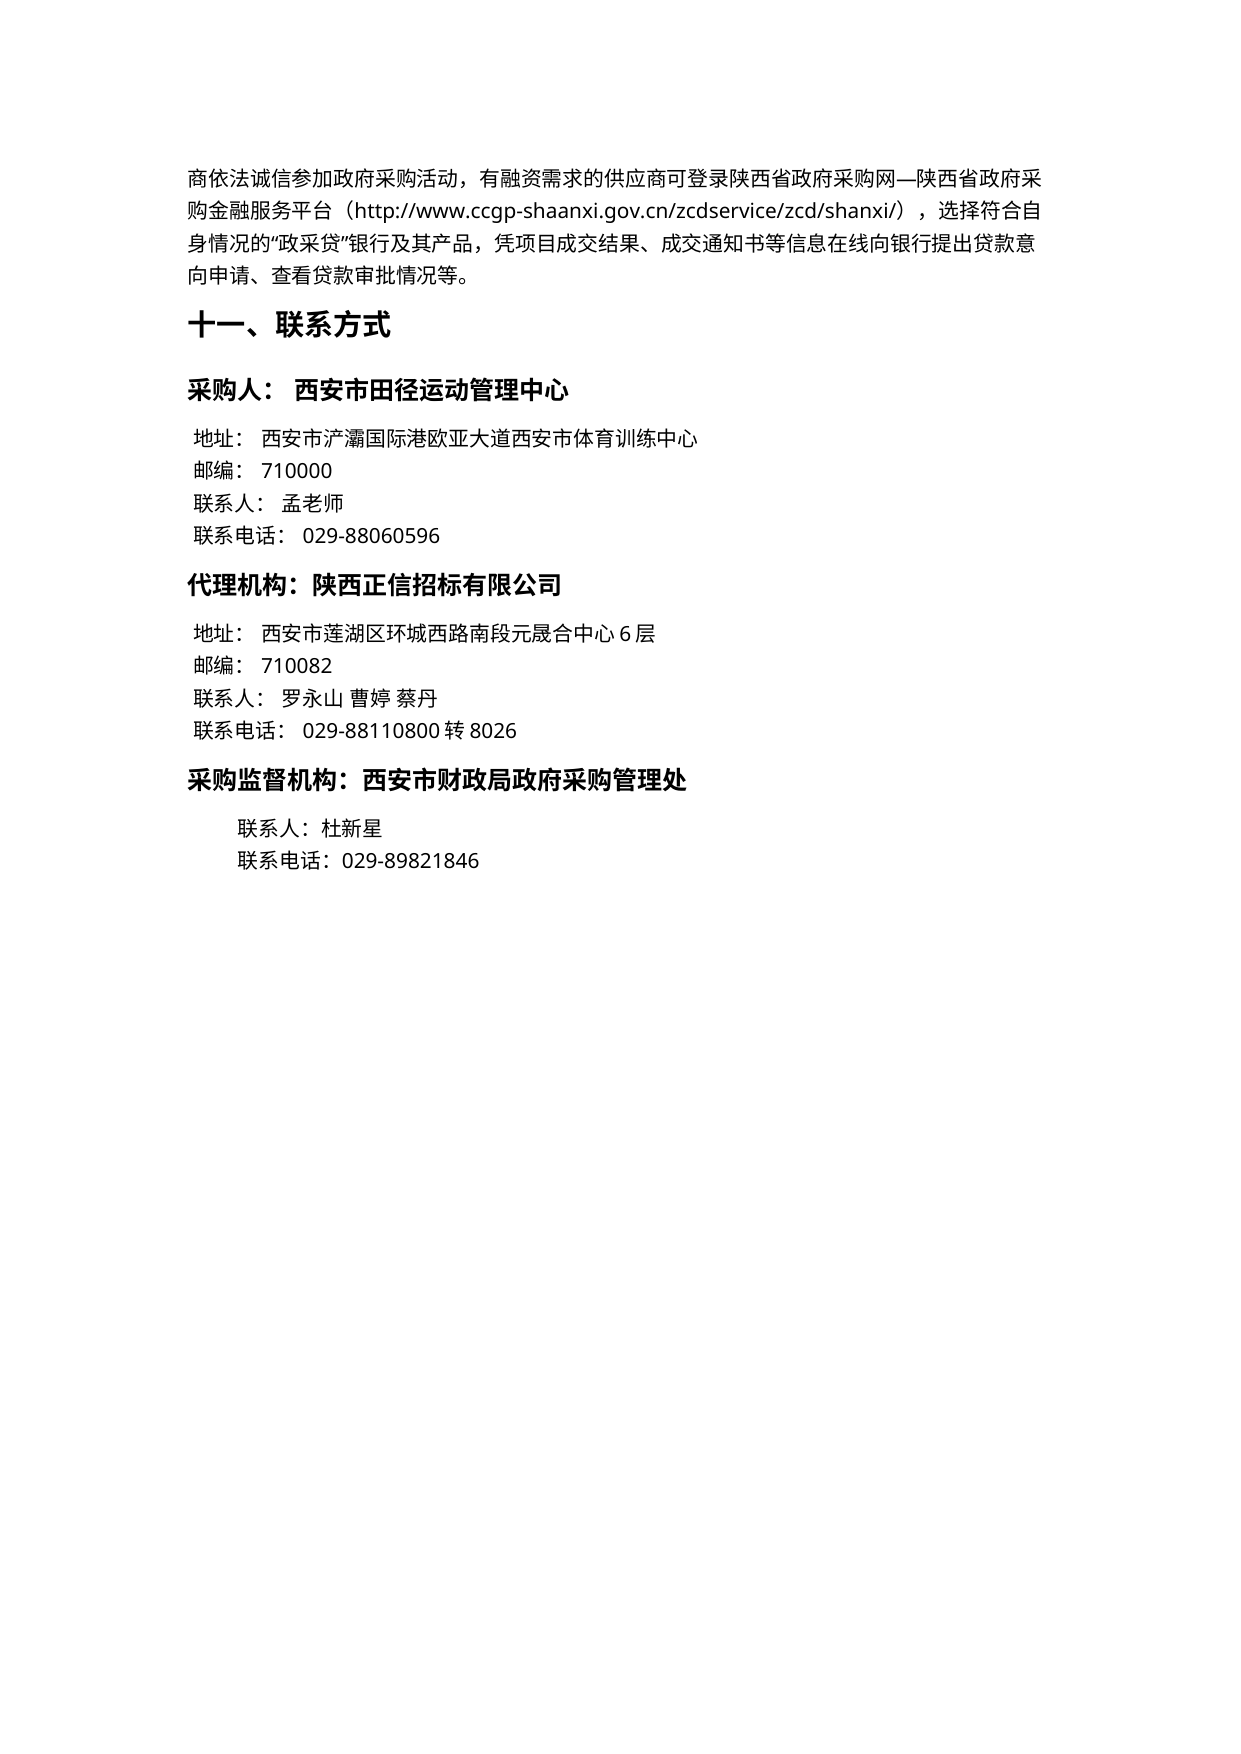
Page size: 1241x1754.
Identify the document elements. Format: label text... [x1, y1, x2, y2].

text 联系电话： 029-88060596 [187, 519, 1053, 552]
text 联系人： 罗永山 曹婷 蔡丹 [187, 682, 1053, 714]
text 地址： 西安市莲湖区环城西路南段元晟合中心6层 [187, 617, 1053, 649]
text 联系人： 孟老师 [187, 487, 1053, 519]
text 采购监督机构：西安市财政局政府采购管理处 [187, 747, 1053, 812]
text 联系电话：029-89821846 [187, 844, 1053, 877]
text 联系电话： 029-88110800转8026 [187, 714, 1053, 747]
text 代理机构：陕西正信招标有限公司 [187, 552, 1053, 617]
text 地址： 西安市浐灞国际港欧亚大道西安市体育训练中心 [187, 422, 1053, 454]
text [187, 162, 1053, 292]
text 十一、联系方式 [187, 292, 1053, 357]
text 联系人：杜新星 [187, 812, 1053, 844]
text 邮编： 710000 [187, 454, 1053, 487]
text 采购人： 西安市田径运动管理中心 [187, 357, 1053, 422]
text 邮编： 710082 [187, 649, 1053, 682]
